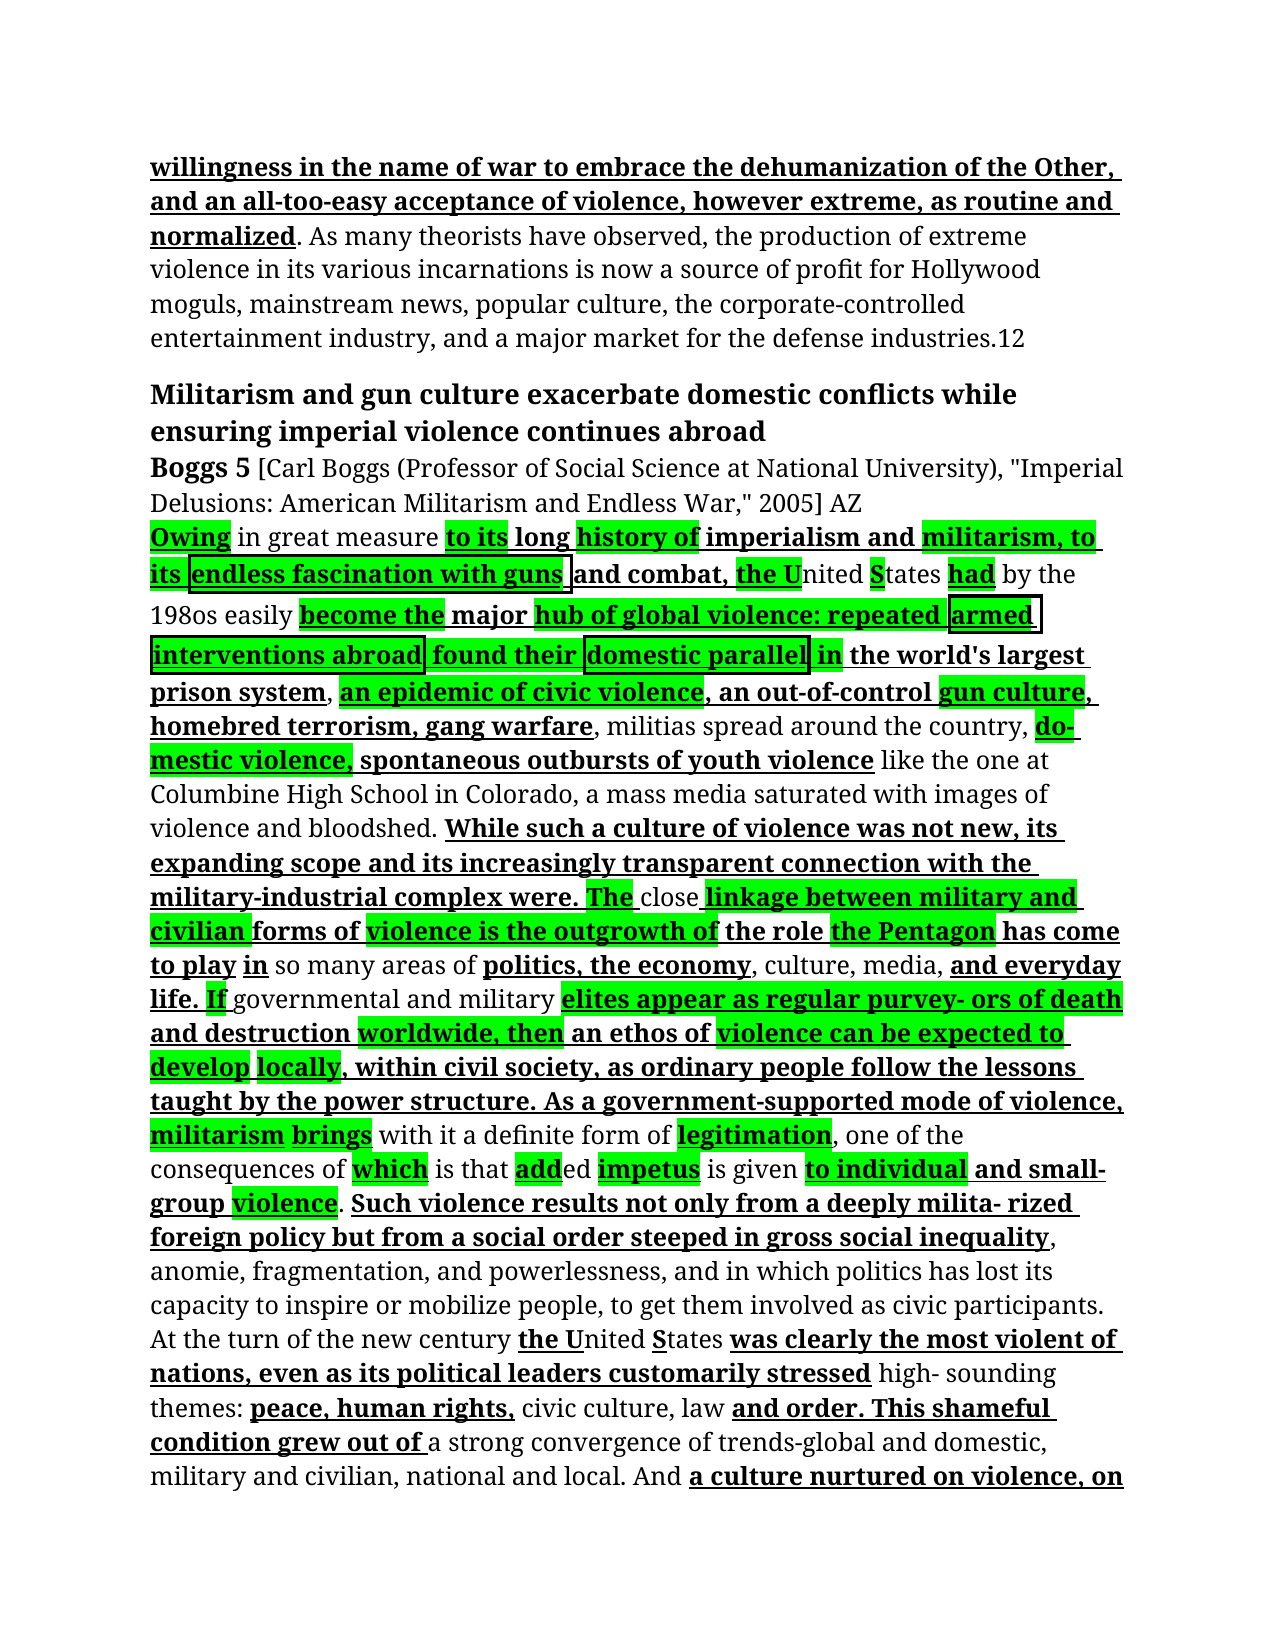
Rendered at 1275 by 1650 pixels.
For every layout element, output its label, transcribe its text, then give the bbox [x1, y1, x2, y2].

text Boggs 5 [Carl Boggs (Professor of Social Science at National University), "Imperial Delusions: American Militarism and Endless War," 2005] AZ [150, 449, 1125, 520]
subtitle Militarism and gun culture exacerbate domestic conflicts while ensuring imperial violence continues abroad [150, 375, 1125, 449]
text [150, 520, 1125, 1492]
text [150, 150, 1125, 354]
